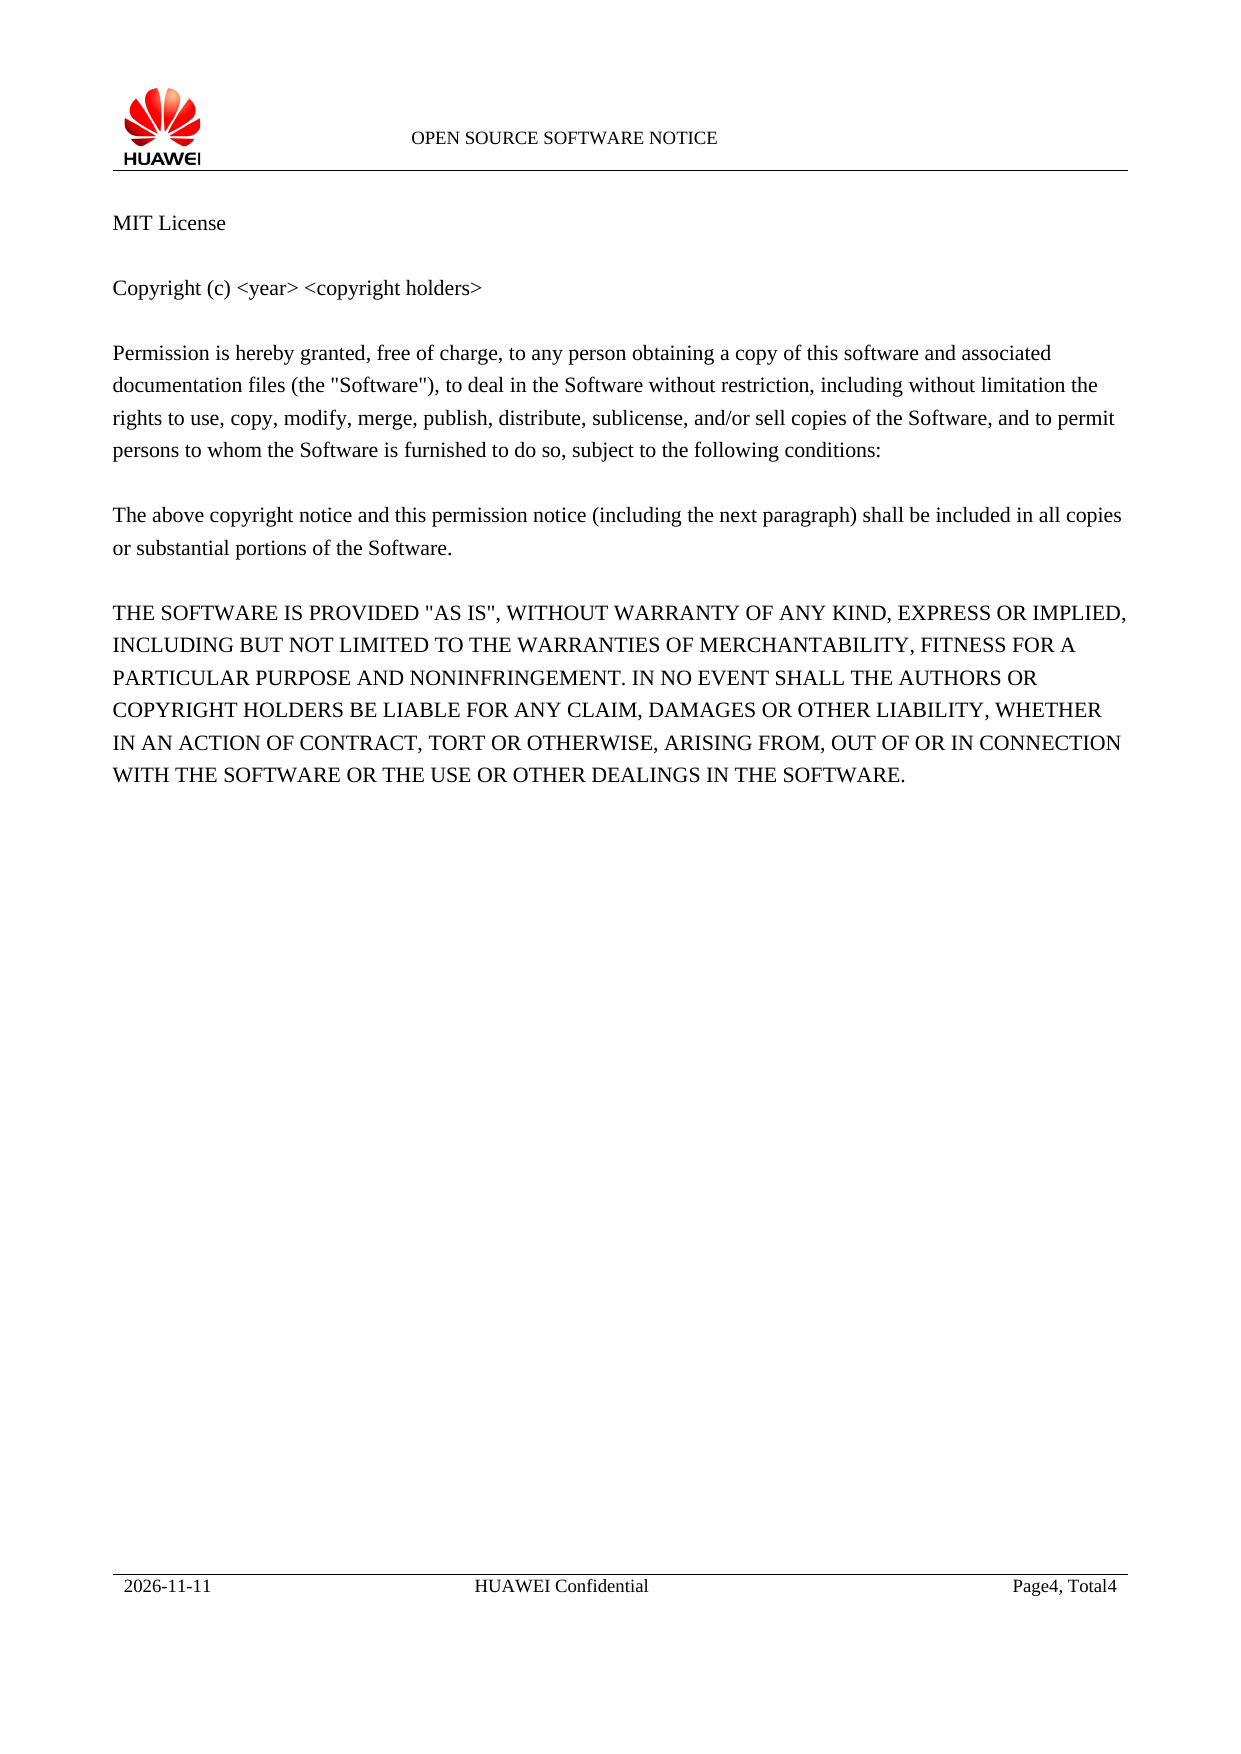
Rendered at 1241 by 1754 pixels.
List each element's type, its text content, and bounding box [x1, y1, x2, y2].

picture [124, 88, 201, 165]
text MIT License Copyright (c) <year> <copyright holders> Permission is hereby granted, free of charge, to any person obtaining a copy of this software and associated documentation files (the "Software"), to deal in the Software without restriction, including without limitation the rights to use, copy, modify, merge, publish, distribute, sublicense, and/or sell copies of the Software, and to permit persons to whom the Software is furnished to do so, subject to the following conditions: The above copyright notice and this permission notice (including the next paragraph) shall be included in all copies or substantial portions of the Software. THE SOFTWARE IS PROVIDED "AS IS", WITHOUT WARRANTY OF ANY KIND, EXPRESS OR IMPLIED, INCLUDING BUT NOT LIMITED TO THE WARRANTIES OF MERCHANTABILITY, FITNESS FOR A PARTICULAR PURPOSE AND NONINFRINGEMENT. IN NO EVENT SHALL THE AUTHORS OR COPYRIGHT HOLDERS BE LIABLE FOR ANY CLAIM, DAMAGES OR OTHER LIABILITY, WHETHER IN AN ACTION OF CONTRACT, TORT OR OTHERWISE, ARISING FROM, OUT OF OR IN CONNECTION WITH THE SOFTWARE OR THE USE OR OTHER DEALINGS IN THE SOFTWARE. [112, 206, 1128, 791]
